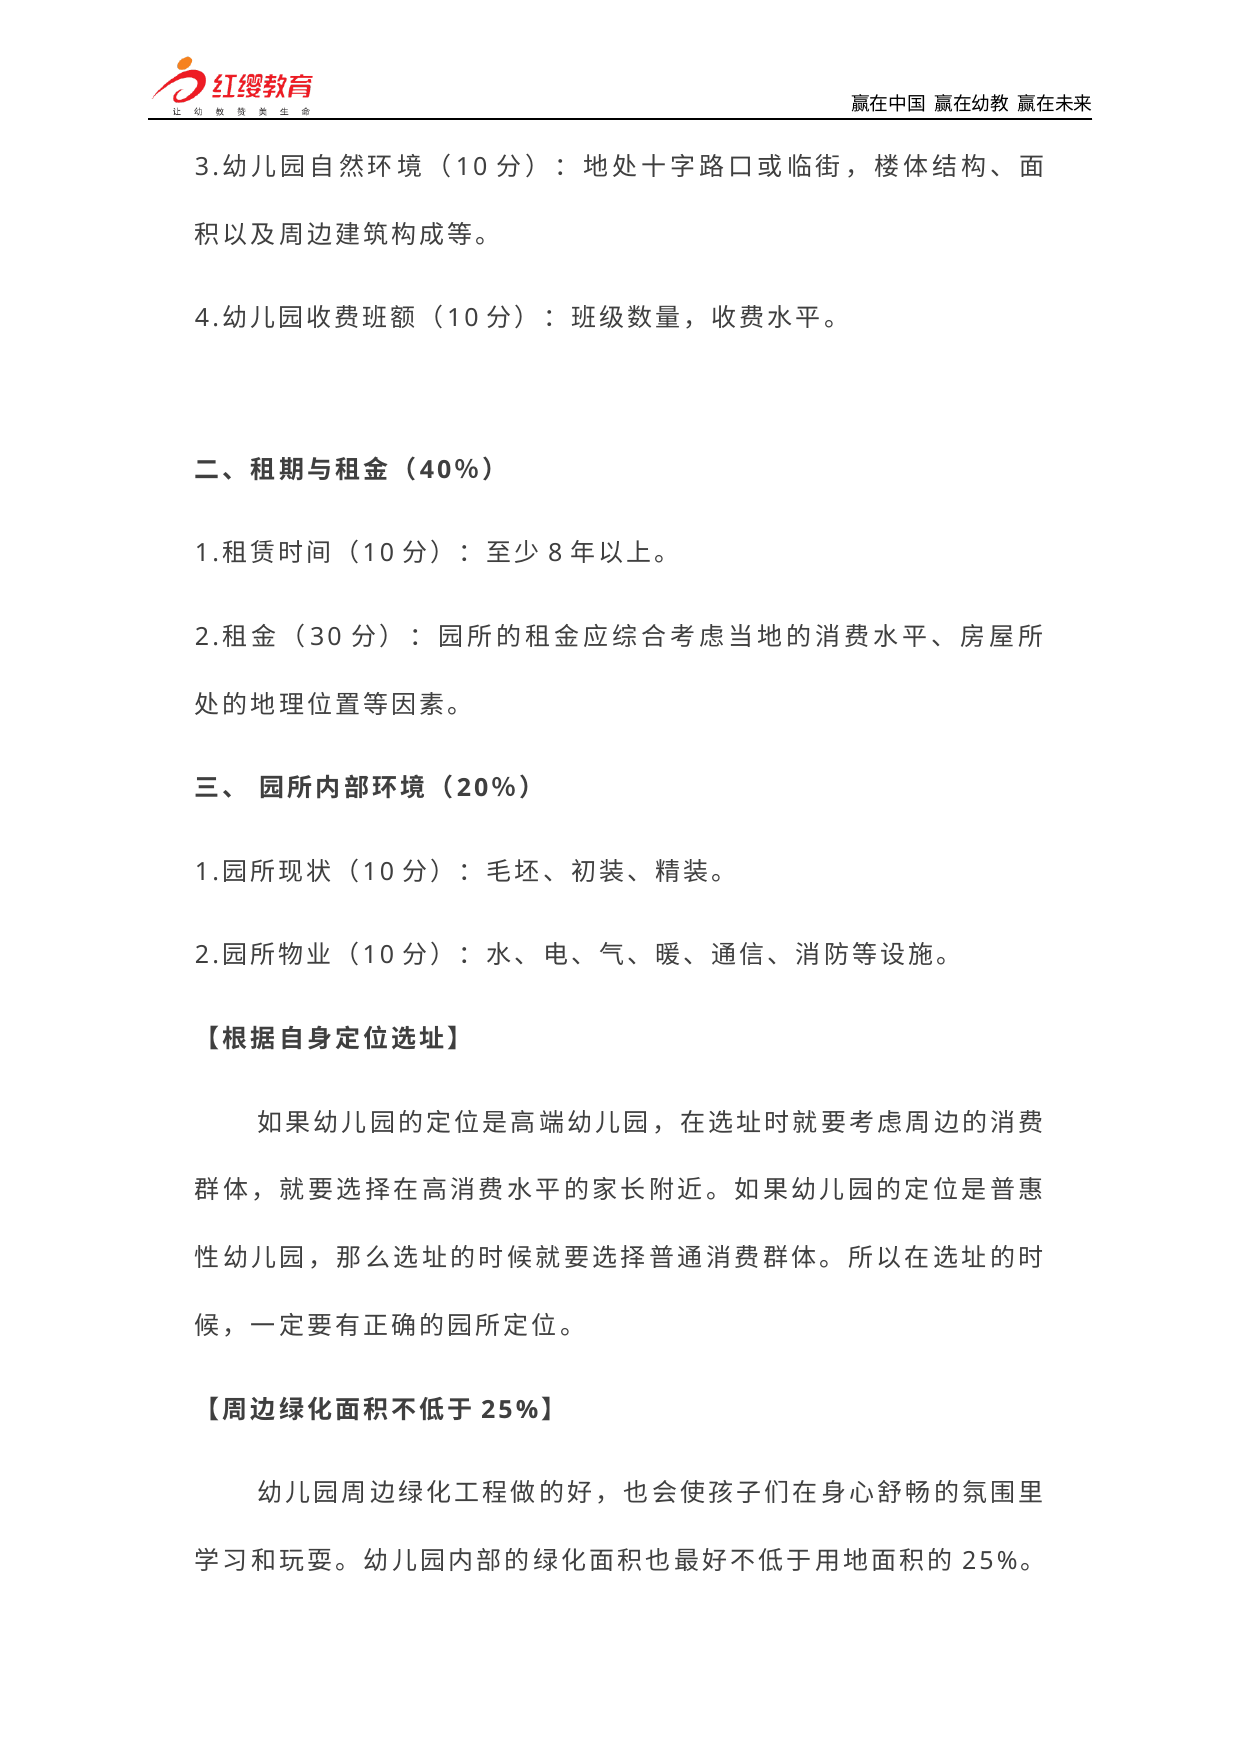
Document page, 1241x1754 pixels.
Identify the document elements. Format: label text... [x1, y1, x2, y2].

text 1.租赁时间（10分）：至少8年以上。 [194, 517, 1046, 585]
text 3.幼儿园自然环境（10分）：地处十字路口或临街，楼体结构、面积以及周边建筑构成等。 [194, 131, 1046, 266]
text 【周边绿化面积不低于25%】 [194, 1373, 1046, 1441]
text 2.园所物业（10分）：水、电、气、暖、通信、消防等设施。 [194, 919, 1046, 987]
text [194, 1457, 1046, 1593]
text 如果幼儿园的定位是高端幼儿园，在选址时就要考虑周边的消费群体，就要选择在高消费水平的家长附近。如果幼儿园的定位是普惠性幼儿园，那么选址的时候就要选择普通消费群体。所以在选址的时候，一定要有正确的园所定位。 [194, 1086, 1046, 1358]
text 1.园所现状（10分）：毛坯、初装、精装。 [194, 836, 1046, 903]
picture [147, 52, 317, 118]
text 4.幼儿园收费班额（10分）：班级数量，收费水平。 [194, 282, 1046, 350]
text 2.租金（30分）：园所的租金应综合考虑当地的消费水平、房屋所处的地理位置等因素。 [194, 601, 1046, 736]
text 三、 园所内部环境（20％） [194, 752, 1046, 820]
text 【根据自身定位选址】 [194, 1003, 1046, 1071]
text 二、租期与租金（40％） [194, 433, 1046, 501]
